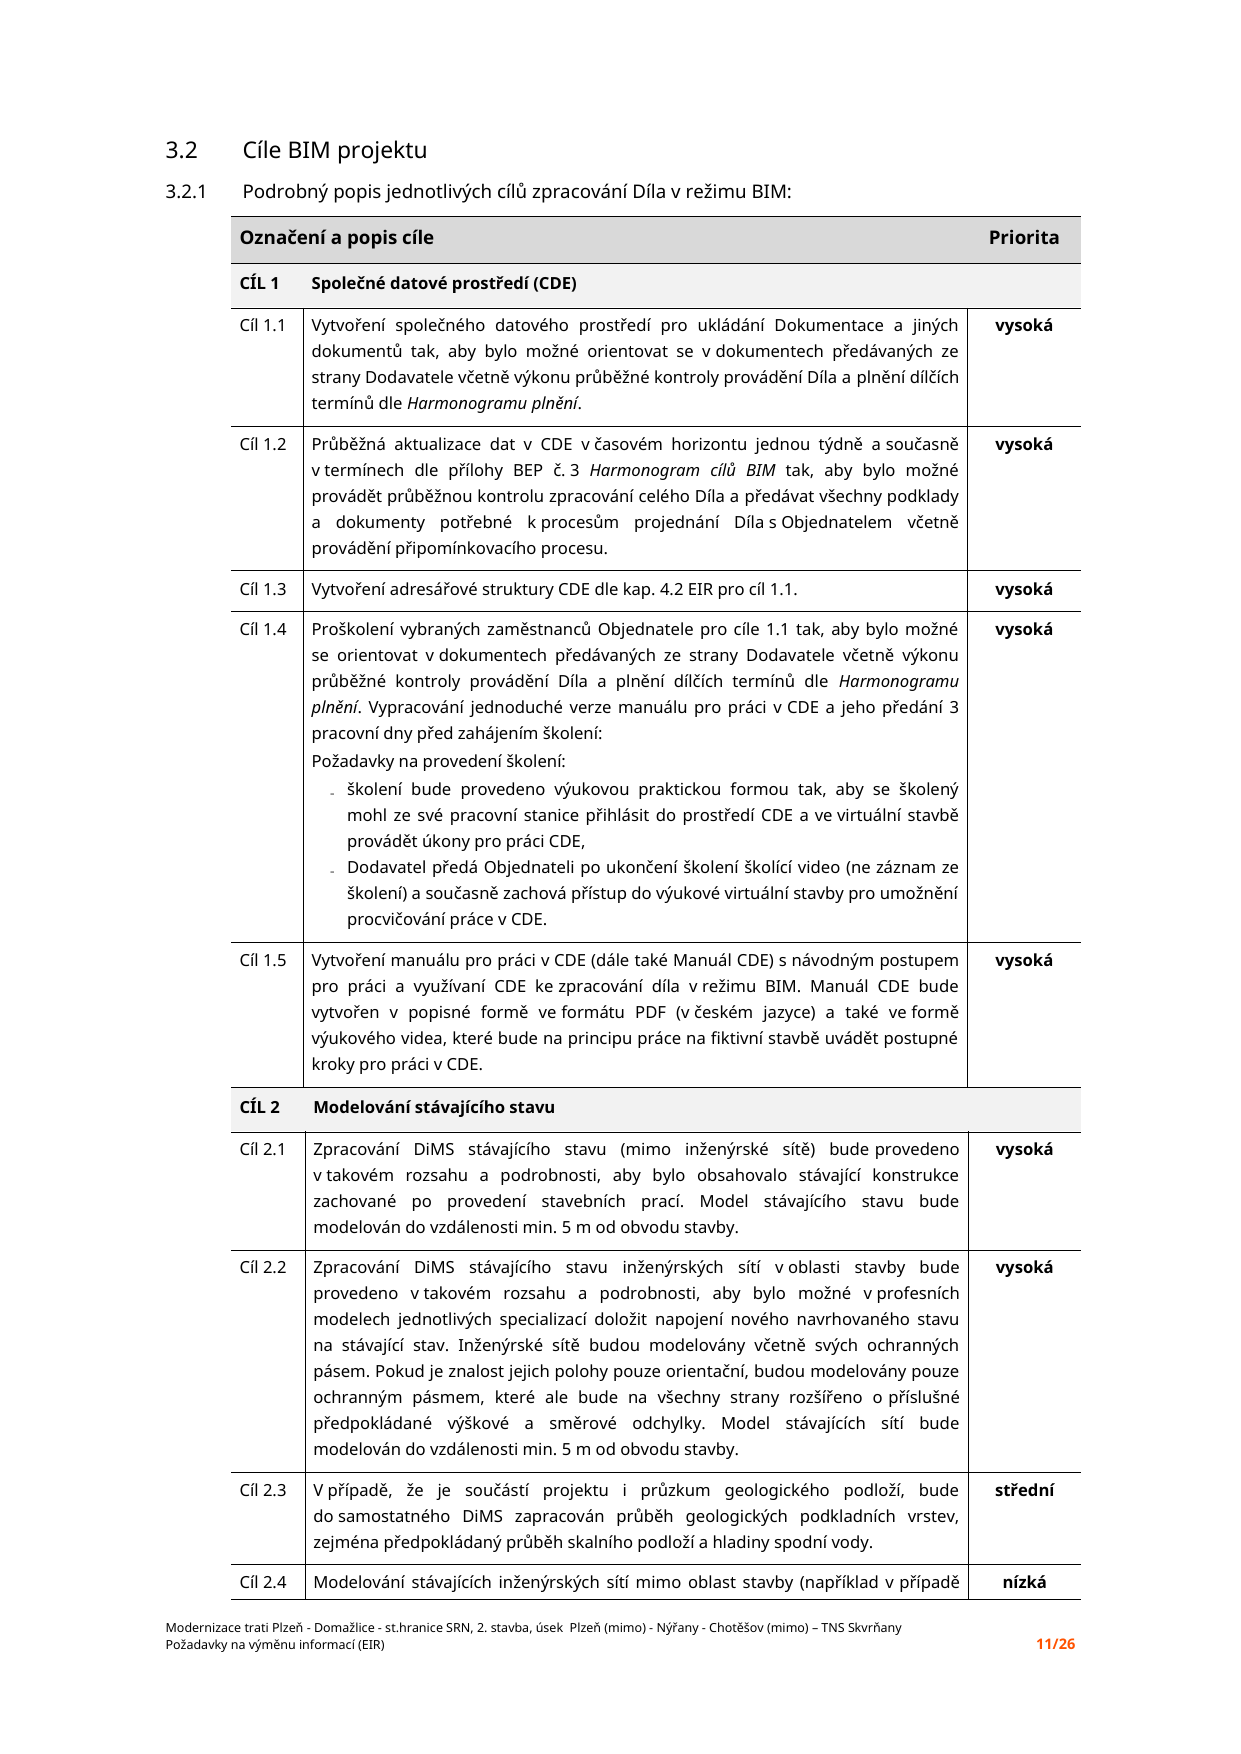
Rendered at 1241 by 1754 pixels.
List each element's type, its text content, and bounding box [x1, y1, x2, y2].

table_cell vysoká [968, 571, 1081, 611]
table_cell V případě, že je součástí projektu i průzkum geologického podloží, bude do samostatného DiMS zapracován průběh geologických podkladních vrstev, zejména předpokládaný průběh skalního podloží a hladiny spodní vody. [306, 1473, 968, 1564]
text Cíle BIM projektu [165, 134, 1075, 166]
table_cell Proškolení vybraných zaměstnanců Objednatele pro cíle 1.1 tak, aby bylo možné se orientovat v dokumentech předávaných ze strany Dodavatele včetně výkonu průběžné kontroly provádění Díla a plnění dílčích termínů dle Harmonogramu plnění. Vypracování jednoduché verze manuálu pro práci v CDE a jeho předání 3 pracovní dny před zahájením školení: Požadavky na provedení školení: školení bude provedeno výukovou praktickou formou tak, aby se školený mohl ze své pracovní stanice přihlásit do prostředí CDE a ve virtuální stavbě provádět úkony pro práci CDE, Dodavatel předá Objednateli po ukončení školení školící video (ne záznam ze školení) a současně zachová přístup do výukové virtuální stavby pro umožnění procvičování práce v CDE. [304, 612, 967, 942]
table_cell Cíl 2.2 [231, 1251, 305, 1472]
table_cell Vytvoření adresářové struktury CDE dle kap. 4.2 EIR pro cíl 1.1. [304, 571, 967, 611]
table_cell Zpracování DiMS stávajícího stavu inženýrských sítí v oblasti stavby bude provedeno v takovém rozsahu a podrobnosti, aby bylo možné v profesních modelech jednotlivých specializací doložit napojení nového navrhovaného stavu na stávající stav. Inženýrské sítě budou modelovány včetně svých ochranných pásem. Pokud je znalost jejich polohy pouze orientační, budou modelovány pouze ochranným pásmem, které ale bude na všechny strany rozšířeno o příslušné předpokládané výškové a směrové odchylky. Model stávajících sítí bude modelován do vzdálenosti min. 5 m od obvodu stavby. [306, 1251, 968, 1472]
table_cell vysoká [968, 309, 1081, 426]
table_cell Cíl 1.3 [231, 571, 303, 611]
table_cell Cíl 2.3 [231, 1473, 305, 1564]
table_cell Cíl 1.2 [231, 427, 303, 570]
table_cell Cíl 2.4 [231, 1565, 305, 1599]
text Podrobný popis jednotlivých cílů zpracování Díla v režimu BIM: [165, 178, 1075, 203]
table_cell vysoká [969, 1133, 1081, 1249]
table_cell vysoká [969, 1251, 1081, 1472]
table_cell Cíl 2.1 [231, 1133, 305, 1249]
table_cell střední [969, 1473, 1081, 1564]
table_cell Vytvoření společného datového prostředí pro ukládání Dokumentace a jiných dokumentů tak, aby bylo možné orientovat se v dokumentech předávaných ze strany Dodavatele včetně výkonu průběžné kontroly provádění Díla a plnění dílčích termínů dle Harmonogramu plnění. [304, 309, 967, 426]
table_header Priorita [967, 217, 1081, 263]
table_cell CÍL 2 [231, 1088, 305, 1131]
table_cell vysoká [968, 427, 1081, 570]
table_cell CÍL 1 [231, 264, 303, 307]
table_cell Cíl 1.4 [231, 612, 303, 942]
table_cell Společné datové prostředí (CDE) [303, 264, 967, 307]
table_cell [306, 1565, 968, 1599]
table_cell Cíl 1.5 [231, 943, 303, 1087]
table_cell [968, 1088, 1081, 1131]
table_cell Cíl 1.1 [231, 309, 303, 426]
table_cell nízká [969, 1565, 1081, 1599]
table_cell Modelování stávajícího stavu [305, 1088, 968, 1131]
table_cell [967, 264, 1081, 307]
table_cell Průběžná aktualizace dat v CDE v časovém horizontu jednou týdně a současně v termínech dle přílohy BEP č. 3 Harmonogram cílů BIM tak, aby bylo možné provádět průběžnou kontrolu zpracování celého Díla a předávat všechny podklady a dokumenty potřebné k procesům projednání Díla s Objednatelem včetně provádění připomínkovacího procesu. [304, 427, 967, 570]
table_cell Zpracování DiMS stávajícího stavu (mimo inženýrské sítě) bude provedeno v takovém rozsahu a podrobnosti, aby bylo obsahovalo stávající konstrukce zachované po provedení stavebních prací. Model stávajícího stavu bude modelován do vzdálenosti min. 5 m od obvodu stavby. [306, 1133, 968, 1249]
table_cell vysoká [968, 943, 1081, 1087]
table_cell Vytvoření manuálu pro práci v CDE (dále také Manuál CDE) s návodným postupem pro práci a využívaní CDE ke zpracování díla v režimu BIM. Manuál CDE bude vytvořen v popisné formě ve formátu PDF (v českém jazyce) a také ve formě výukového videa, které bude na principu práce na fiktivní stavbě uvádět postupné kroky pro práci v CDE. [304, 943, 967, 1087]
table_header Označení a popis cíle [231, 217, 967, 263]
table_cell vysoká [968, 612, 1081, 942]
